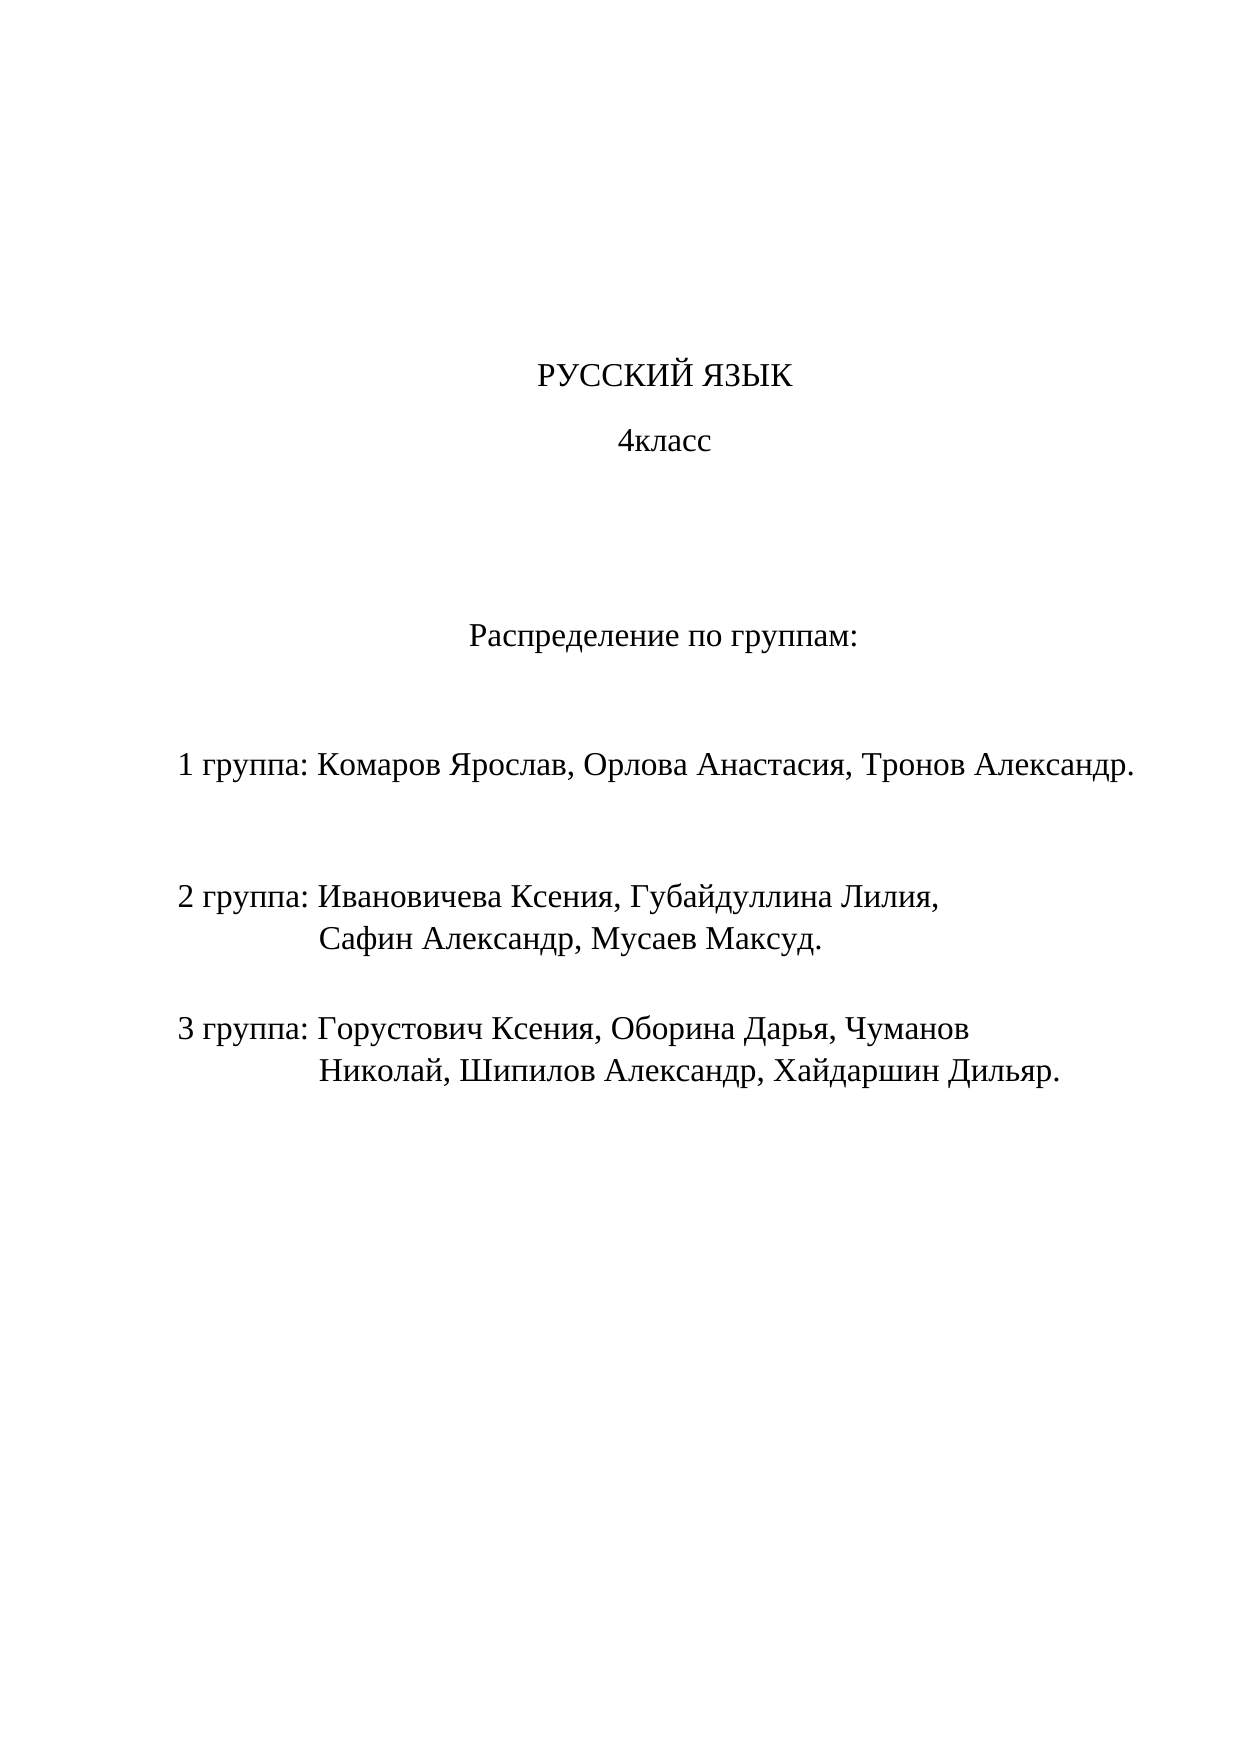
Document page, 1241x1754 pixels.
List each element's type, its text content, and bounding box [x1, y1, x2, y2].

list группа: Горустович Ксения, Оборина Дарья, Чуманов Николай, Шипилов Александр, Хайдаршин Дильяр. [177, 1008, 1110, 1089]
text 4класс [150, 420, 1179, 458]
text Распределение по группам: [469, 615, 1135, 653]
text РУССКИЙ ЯЗЫК [150, 355, 1179, 393]
text 1 группа: Комаров Ярослав, Орлова Анастасия, Тронов Александр. [177, 744, 1135, 783]
text 2 группа: Ивановичева Ксения, Губайдуллина Лилия, Сафин Александр, Мусаев Максуд. [177, 876, 1042, 957]
